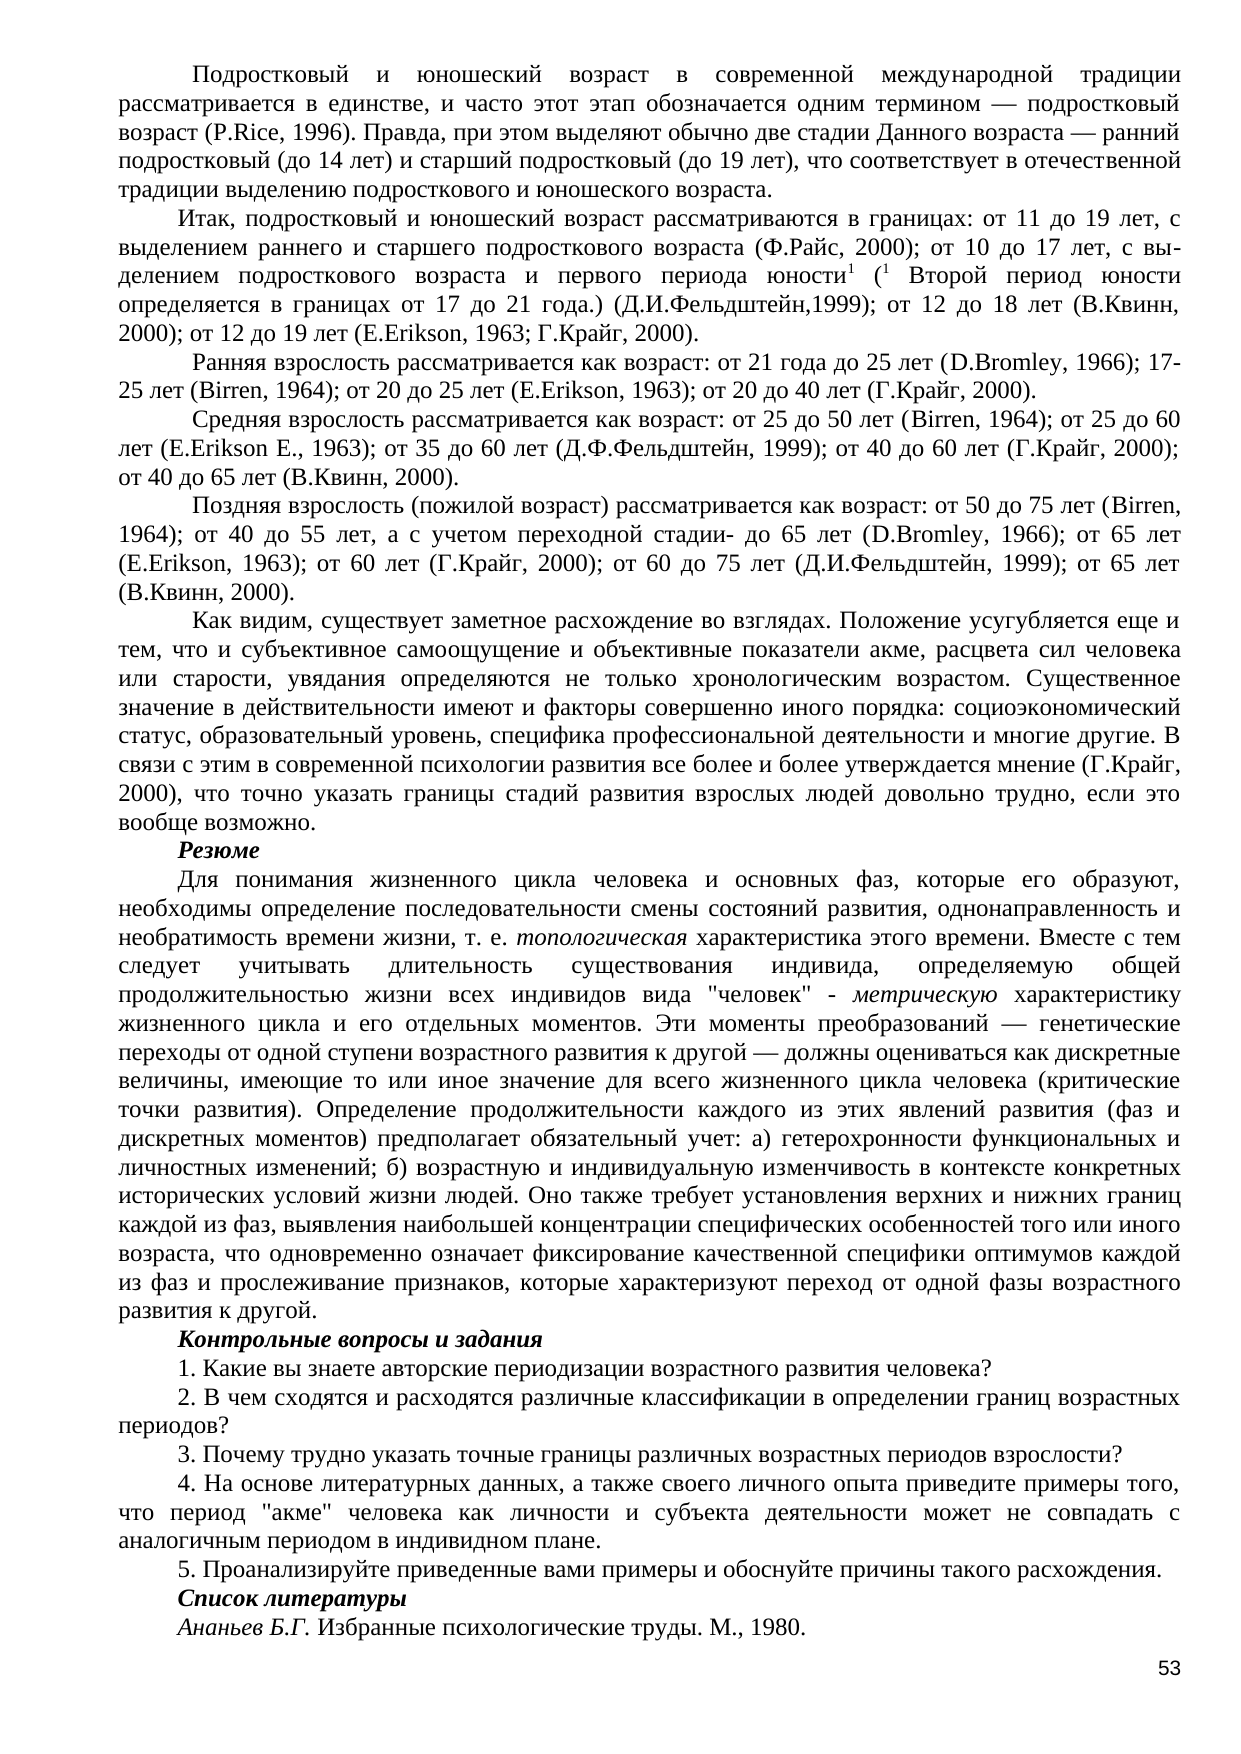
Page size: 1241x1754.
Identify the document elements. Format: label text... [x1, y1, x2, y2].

text Список литературы [118, 1583, 1181, 1612]
text Поздняя взрослость (пожилой возраст) рассматривается как возраст: от 50 до 75 лет (Birren, 1964); от 40 до 55 лет, а с учетом переходной стадии- до 65 лет (D.Bromley, 1966); от 65 лет (E.Erikson, 1963); от 60 лет (Г.Крайг, 2000); от 60 до 75 лет (Д.И.Фельдштейн, 1999); от 65 лет (В.Квинн, 2000). [118, 490, 1181, 605]
text 5. Проанализируйте приведенные вами примеры и обоснуйте причины такого расхождения. [118, 1554, 1181, 1583]
text 2. В чем сходятся и расходятся различные классификации в определении границ возрастных периодов? [118, 1382, 1181, 1439]
text Средняя взрослость рассматривается как возраст: от 25 до 50 лет (Birren, 1964); от 25 до 60 лет (E.Erikson E., 1963); от 35 до 60 лет (Д.Ф.Фельдштейн, 1999); от 40 до 60 лет (Г.Крайг, 2000); от 40 до 65 лет (В.Квинн, 2000). [118, 404, 1181, 490]
text Ананьев Б.Г. Избранные психологические труды. М., 1980. [118, 1612, 1181, 1640]
text Итак, подростковый и юношеский возраст рассматриваются в границах: от 11 до 19 лет, с выделением раннего и старшего подросткового возраста (Ф.Райс, 2000); от 10 до 17 лет, с выделением подросткового возраста и первого периода юности1 (1 Второй период юности определяется в границах от 17 до 21 года.) (Д.И.Фельдштейн,1999); от 12 до 18 лет (В.Квинн, 2000); от 12 до 19 лет (E.Erikson, 1963; Г.Крайг, 2000). [118, 203, 1181, 347]
text Резюме [118, 835, 1181, 864]
text 4. На основе литературных данных, а также своего личного опыта приведите примеры того, что период "акме" человека как личности и субъекта деятельности может не совпадать с аналогичным периодом в индивидном плане. [118, 1468, 1181, 1554]
text Контрольные вопросы и задания [118, 1324, 1181, 1353]
text 1. Какие вы знаете авторские периодизации возрастного развития человека? [118, 1353, 1181, 1382]
text Подростковый и юношеский возраст в современной международной традиции рассматривается в единстве, и часто этот этап обозначается одним термином — подростковый возраст (P.Rice, 1996). Правда, при этом выделяют обычно две стадии Данного возраста — ранний подростковый (до 14 лет) и старший подростковый (до 19 лет), что соответствует в отечественной традиции выделению подросткового и юношеского возраста. [118, 59, 1181, 203]
text Как видим, существует заметное расхождение во взглядах. Положение усугубляется еще и тем, что и субъективное самоощущение и объективные показатели акме, расцвета сил человека или старости, увядания определяются не только хронологическим возрастом. Существенное значение в действительности имеют и факторы совершенно иного порядка: социоэкономический статус, образовательный уровень, специфика профессиональной деятельности и многие другие. В связи с этим в современной психологии развития все более и более утверждается мнение (Г.Крайг, 2000), что точно указать границы стадий развития взрослых людей довольно трудно, если это вообще возможно. [118, 605, 1181, 835]
text 3. Почему трудно указать точные границы различных возрастных периодов взрослости? [118, 1439, 1181, 1468]
text Для понимания жизненного цикла человека и основных фаз, которые его образуют, необходимы определение последовательности смены состояний развития, однонаправленность и необратимость времени жизни, т. е. топологическая характеристика этого времени. Вместе с тем следует учитывать длительность существования индивида, определяемую общей продолжительностью жизни всех индивидов вида "человек" - метрическую характеристику жизненного цикла и его отдельных моментов. Эти моменты преобразований — генетические переходы от одной ступени возрастного развития к другой — должны оцениваться как дискретные величины, имеющие то или иное значение для всего жизненного цикла человека (критические точки развития). Определение продолжительности каждого из этих явлений развития (фаз и дискретных моментов) предполагает обязательный учет: а) гетерохронности функциональных и личностных изменений; б) возрастную и индивидуальную изменчивость в контексте конкретных исторических условий жизни людей. Оно также требует установления верхних и нижних границ каждой из фаз, выявления наибольшей концентрации специфических особенностей того или иного возраста, что одновременно означает фиксирование качественной специфики оптимумов каждой из фаз и прослеживание признаков, которые характеризуют переход от одной фазы возрастного развития к другой. [118, 864, 1181, 1324]
text Ранняя взрослость рассматривается как возраст: от 21 года до 25 лет (D.Bromley, 1966); 17-25 лет (Birren, 1964); от 20 до 25 лет (E.Erikson, 1963); от 20 до 40 лет (Г.Крайг, 2000). [118, 347, 1181, 404]
